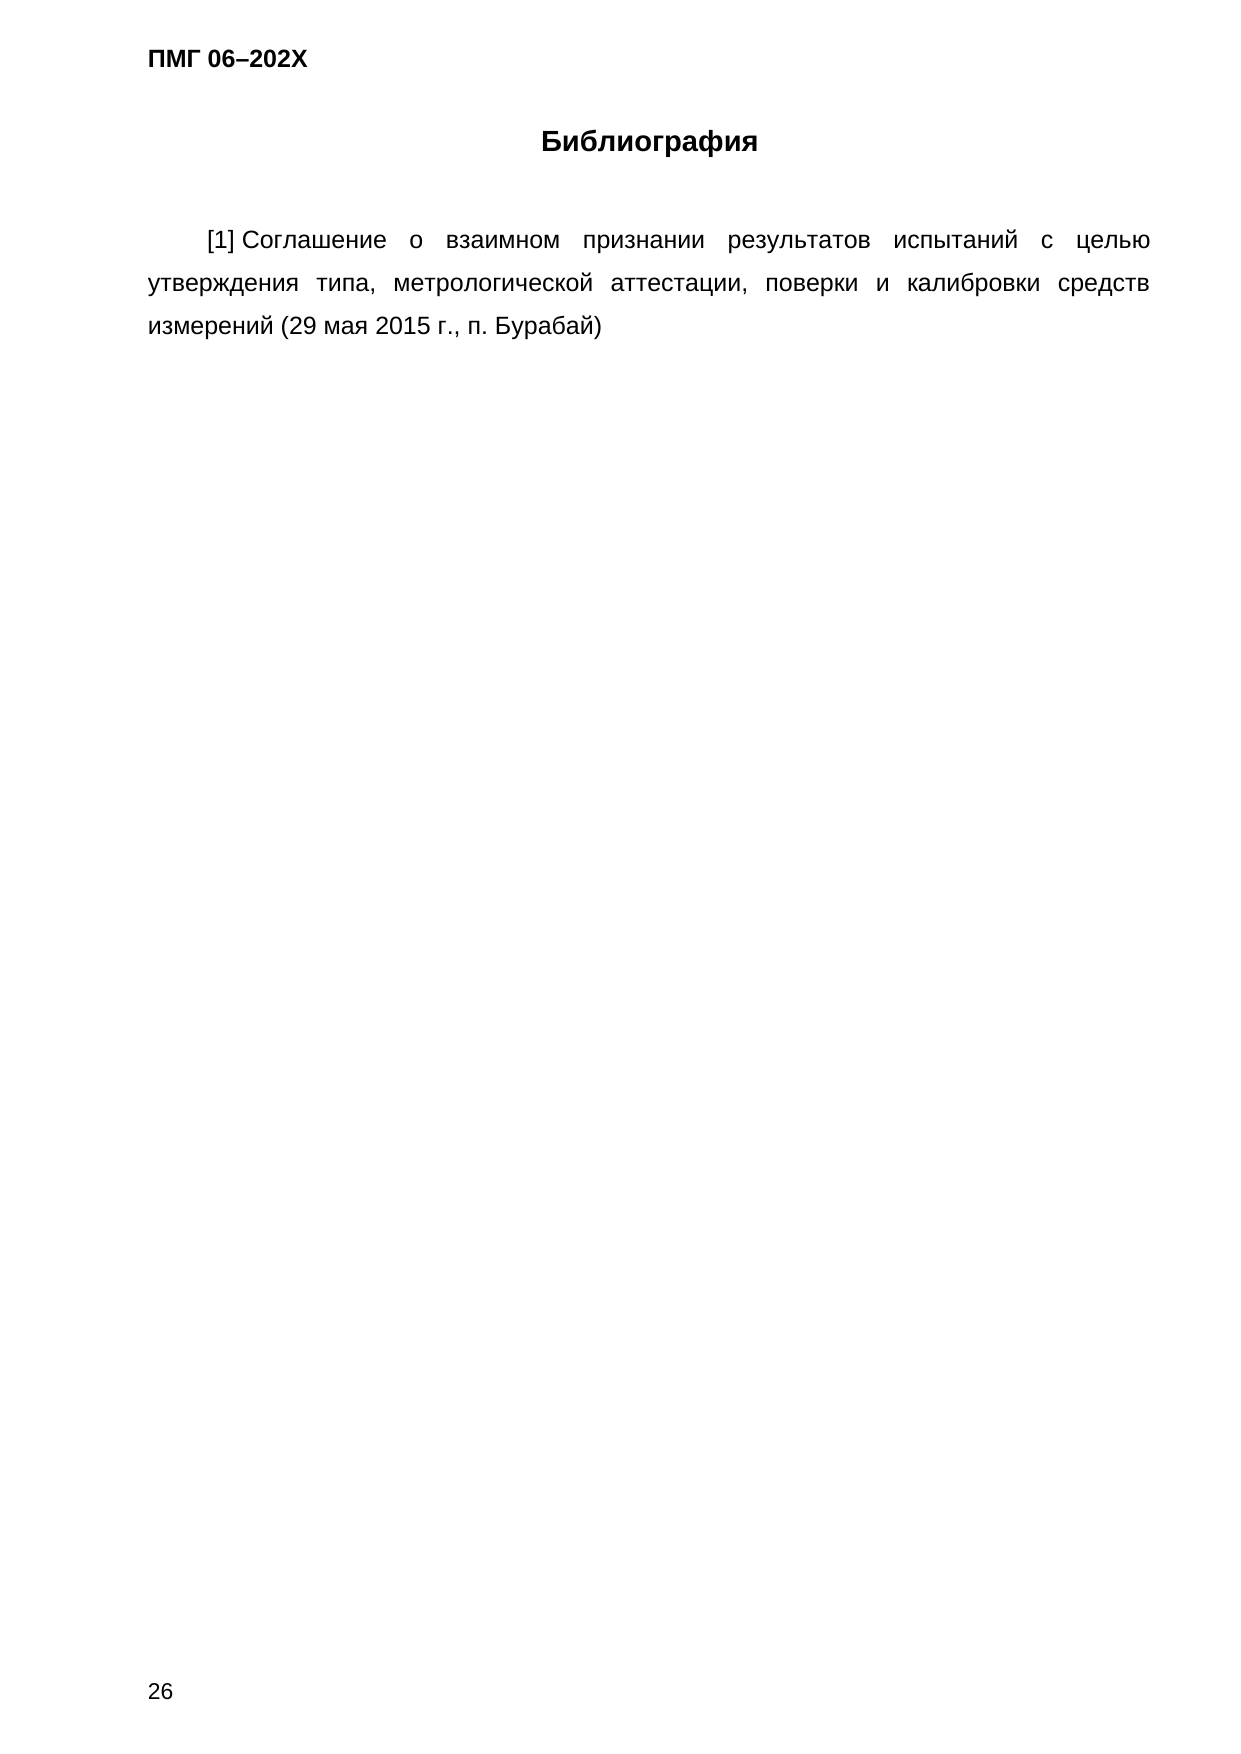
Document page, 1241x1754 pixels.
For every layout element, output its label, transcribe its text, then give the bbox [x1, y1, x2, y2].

text Библиография [148, 124, 1152, 158]
text [1] Соглашение о взаимном признании результатов испытаний с целью утверждения типа, метрологической аттестации, поверки и калибровки средств измерений (29 мая 2015 г., п. Бурабай) [148, 225, 1152, 340]
